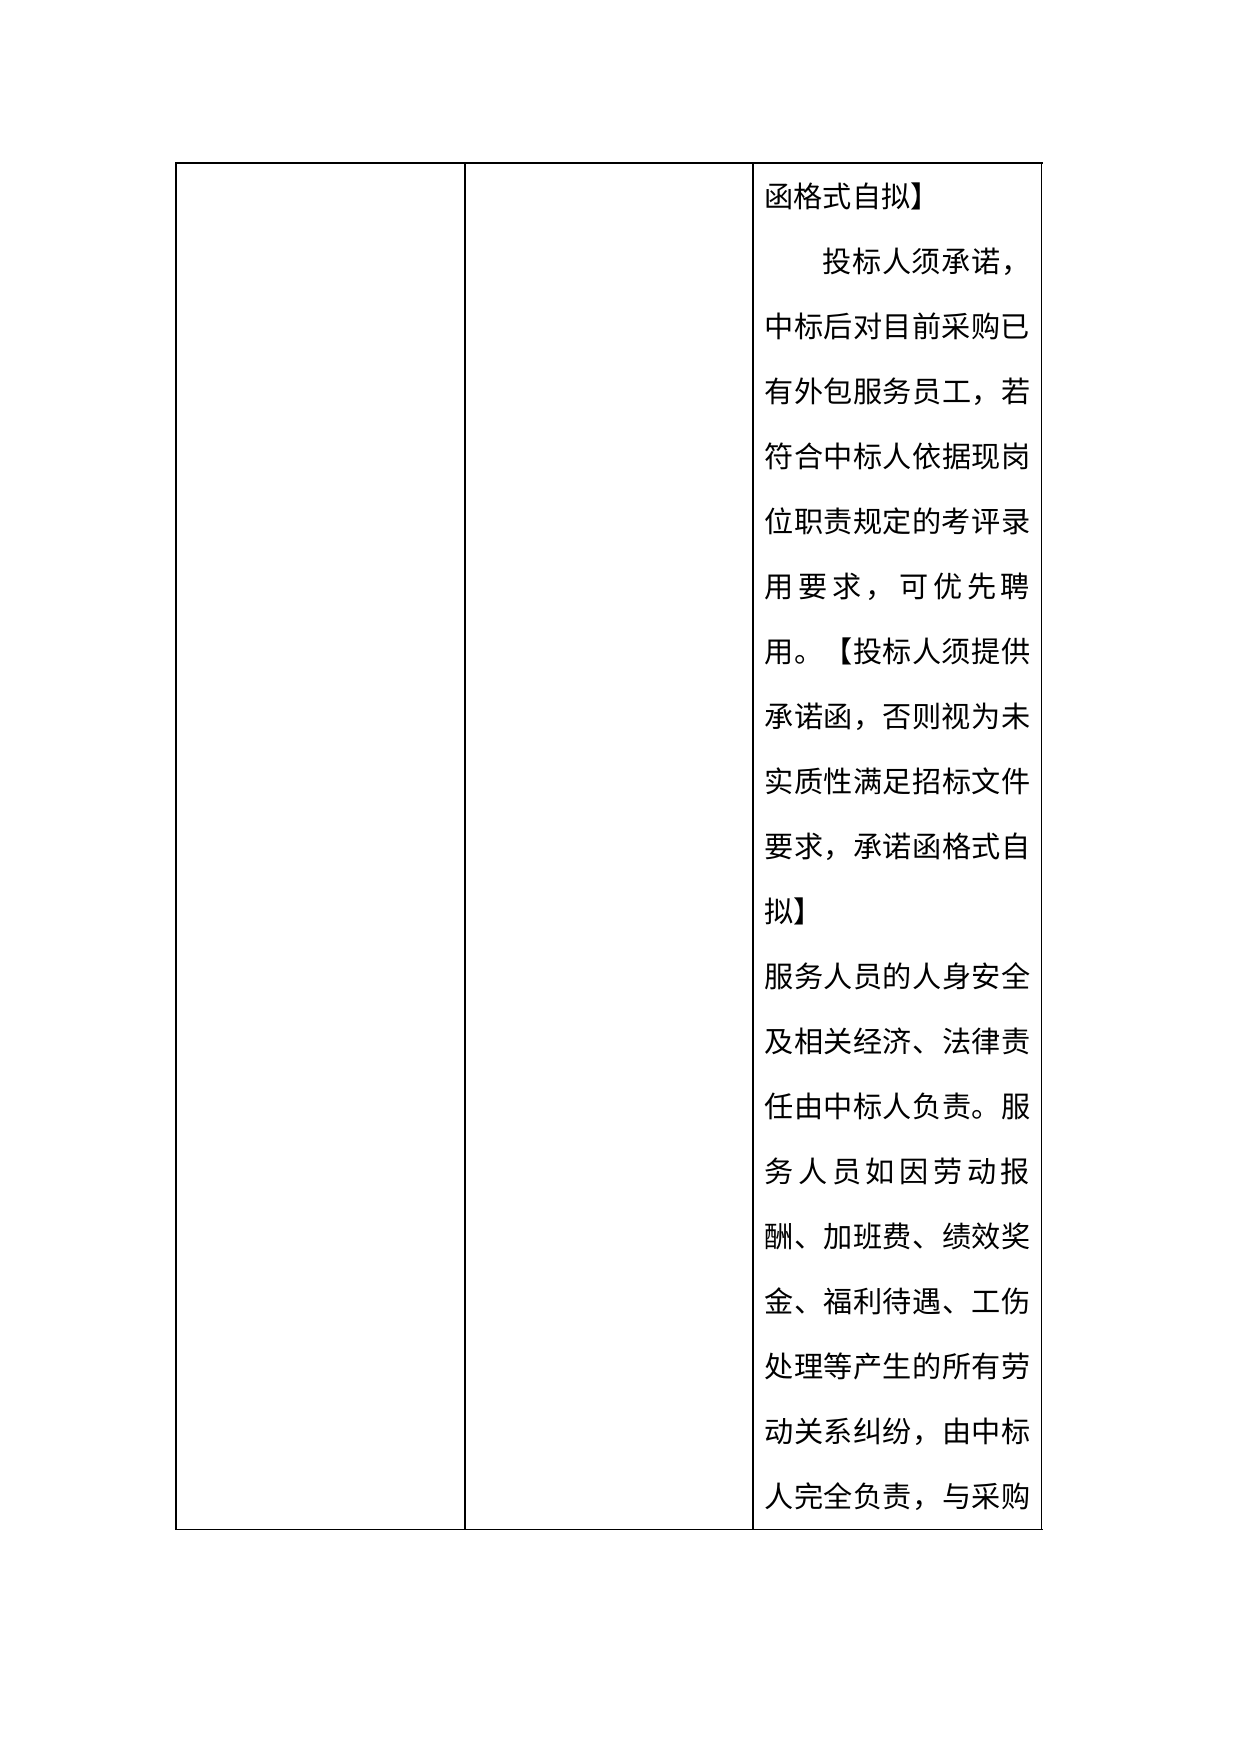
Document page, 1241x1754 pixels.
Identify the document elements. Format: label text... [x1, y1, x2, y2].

table_cell [466, 164, 752, 1528]
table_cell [754, 164, 1041, 1528]
table_cell 1 [177, 164, 464, 1528]
